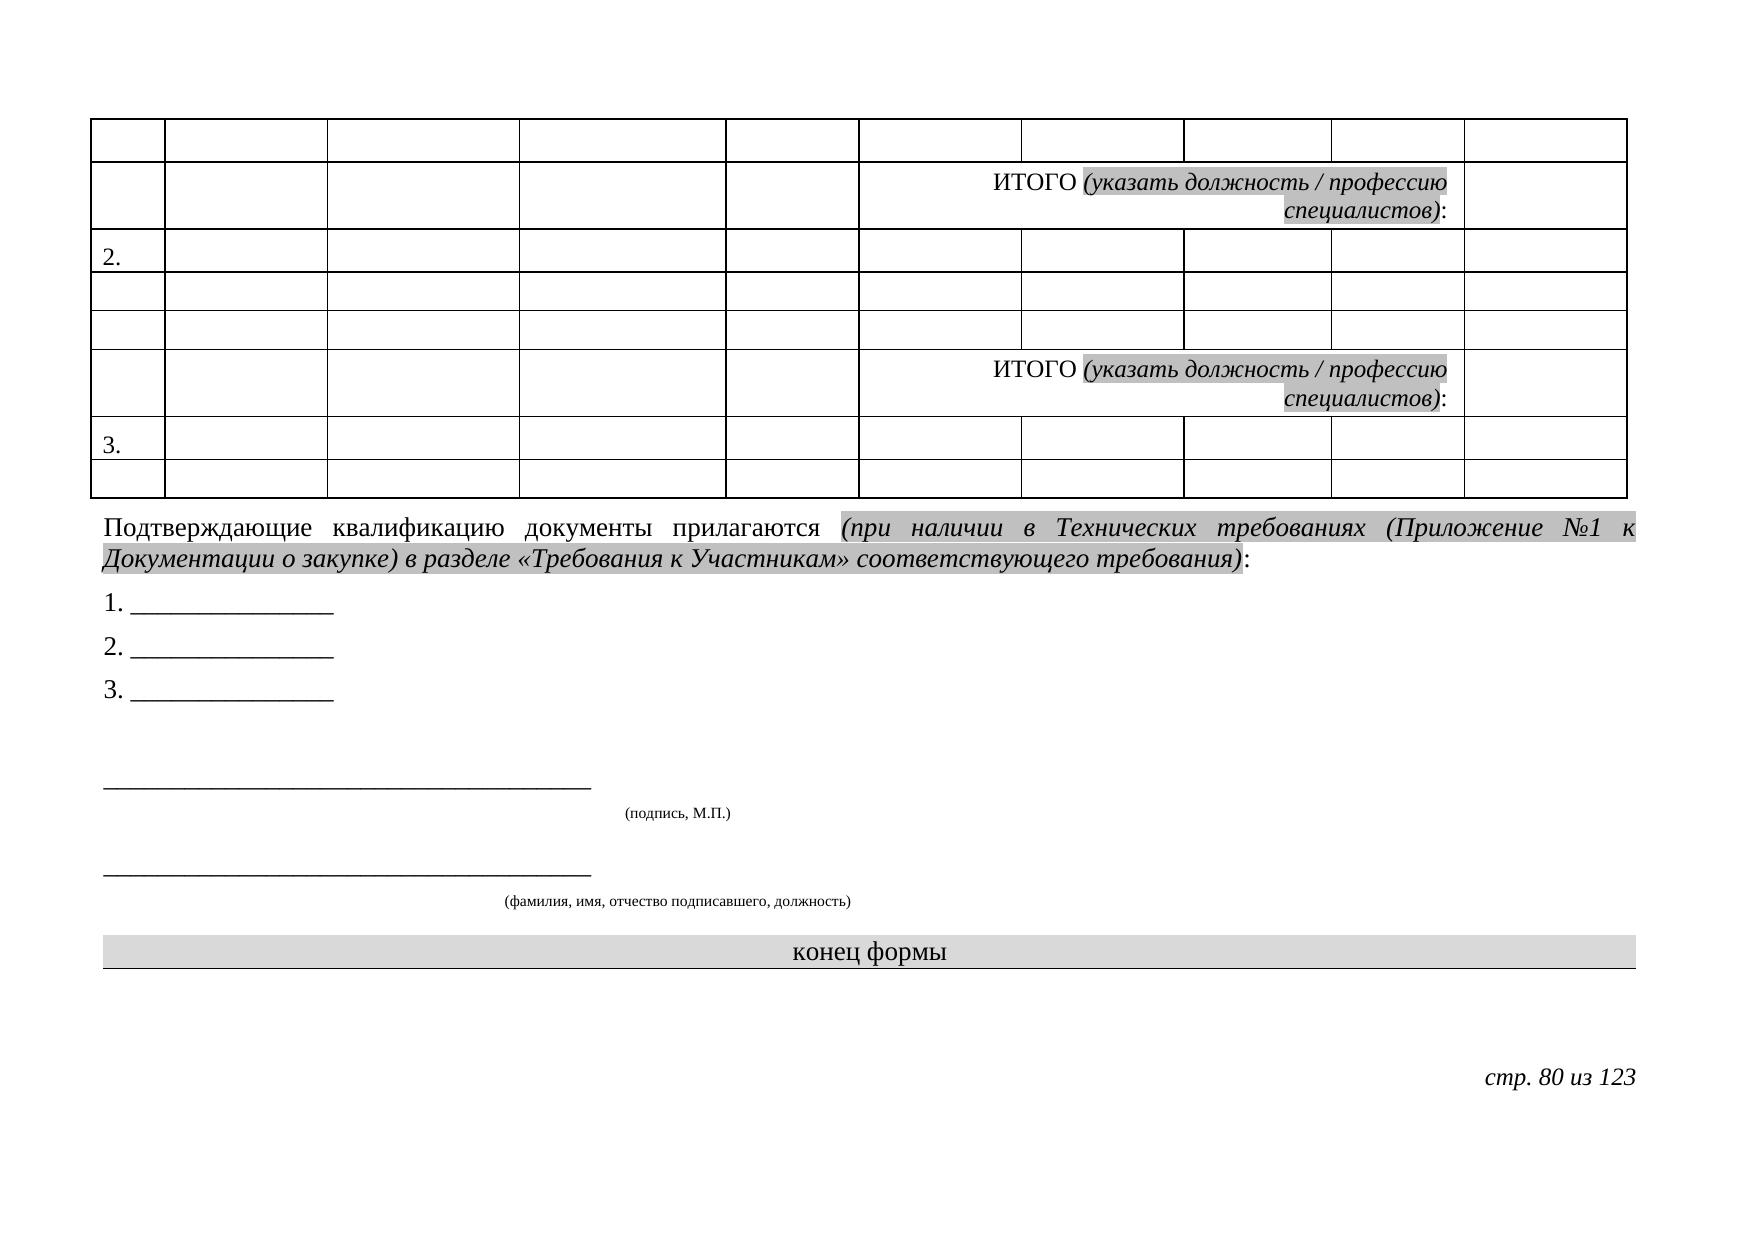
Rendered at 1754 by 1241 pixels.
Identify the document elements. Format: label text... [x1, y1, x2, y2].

table_cell [166, 230, 327, 271]
table_cell [1332, 417, 1464, 459]
table_cell [1465, 163, 1626, 228]
text ____________________________________ [103, 761, 1636, 792]
table_cell [1332, 460, 1464, 497]
text 3. _______________ [103, 673, 1636, 704]
text конец формы [103, 935, 1636, 968]
table_cell [860, 417, 1021, 459]
table_cell [166, 417, 327, 459]
table_cell [166, 273, 327, 310]
table_cell [1465, 311, 1626, 348]
text Подтверждающие квалификацию документы прилагаются (при наличии в Технических требованиях (Приложение №1 к Документации о закупке) в разделе «Требования к Участникам» соответствующего требования): [103, 511, 1636, 574]
table_cell ИТОГО (указать должность / профессию специалистов): [860, 350, 1464, 416]
table_cell [1465, 273, 1626, 310]
table_cell [1185, 417, 1331, 459]
table_cell [727, 230, 858, 271]
table_cell [1465, 230, 1626, 271]
text 2. _______________ [103, 630, 1636, 661]
table_cell [727, 120, 858, 161]
table_cell [727, 273, 858, 310]
table_cell [1022, 311, 1183, 348]
table_cell [166, 350, 327, 416]
table_cell [520, 273, 725, 310]
table_cell [92, 460, 164, 497]
table_cell [1022, 417, 1183, 459]
table_cell [166, 120, 327, 161]
table_cell [1022, 230, 1183, 271]
table_cell [520, 230, 725, 271]
text (фамилия, имя, отчество подписавшего, должность) [103, 892, 1252, 923]
table_cell [92, 273, 164, 310]
table_cell [1332, 311, 1464, 348]
text ____________________________________ [103, 848, 1636, 879]
table_cell [727, 460, 858, 497]
table_cell [860, 460, 1021, 497]
text 1. _______________ [103, 586, 1636, 617]
table_cell [520, 460, 725, 497]
table_cell [520, 120, 725, 161]
table_cell [166, 163, 327, 228]
table_cell [1185, 273, 1331, 310]
table_cell [520, 311, 725, 348]
table_cell [1185, 311, 1331, 348]
table_cell [166, 311, 327, 348]
table_cell [727, 163, 858, 228]
table_cell [328, 460, 519, 497]
table_cell [1022, 460, 1183, 497]
table_cell [727, 350, 858, 416]
table_cell [1465, 120, 1626, 161]
table_cell [520, 417, 725, 459]
table_cell [1465, 350, 1626, 416]
table_cell [520, 163, 725, 228]
table_cell [520, 350, 725, 416]
table_cell [860, 230, 1021, 271]
table_cell [1332, 120, 1464, 161]
table_cell [727, 417, 858, 459]
table_cell [92, 163, 164, 228]
table_cell [1465, 417, 1626, 459]
table_cell [328, 273, 519, 310]
table_cell [1332, 273, 1464, 310]
table_cell [860, 273, 1021, 310]
table_cell [92, 350, 164, 416]
table_cell [328, 230, 519, 271]
table_cell [1185, 230, 1331, 271]
table_cell [92, 120, 164, 161]
table_cell [92, 311, 164, 348]
table_cell [1185, 460, 1331, 497]
table_cell [92, 417, 164, 459]
table_cell [92, 230, 164, 271]
table_cell [328, 120, 519, 161]
table_cell [166, 460, 327, 497]
table_cell [328, 417, 519, 459]
text (подпись, М.П.) [103, 804, 1252, 836]
table_cell [1022, 273, 1183, 310]
table_cell [1022, 120, 1183, 161]
table_cell [1332, 230, 1464, 271]
table_cell [727, 311, 858, 348]
table_cell [328, 163, 519, 228]
table_cell [860, 120, 1021, 161]
table_cell ИТОГО (указать должность / профессию специалистов): [860, 163, 1464, 228]
table_cell [860, 311, 1021, 348]
table_cell [328, 311, 519, 348]
table_cell [328, 350, 519, 416]
table_cell [1185, 120, 1331, 161]
table_cell [1465, 460, 1626, 497]
